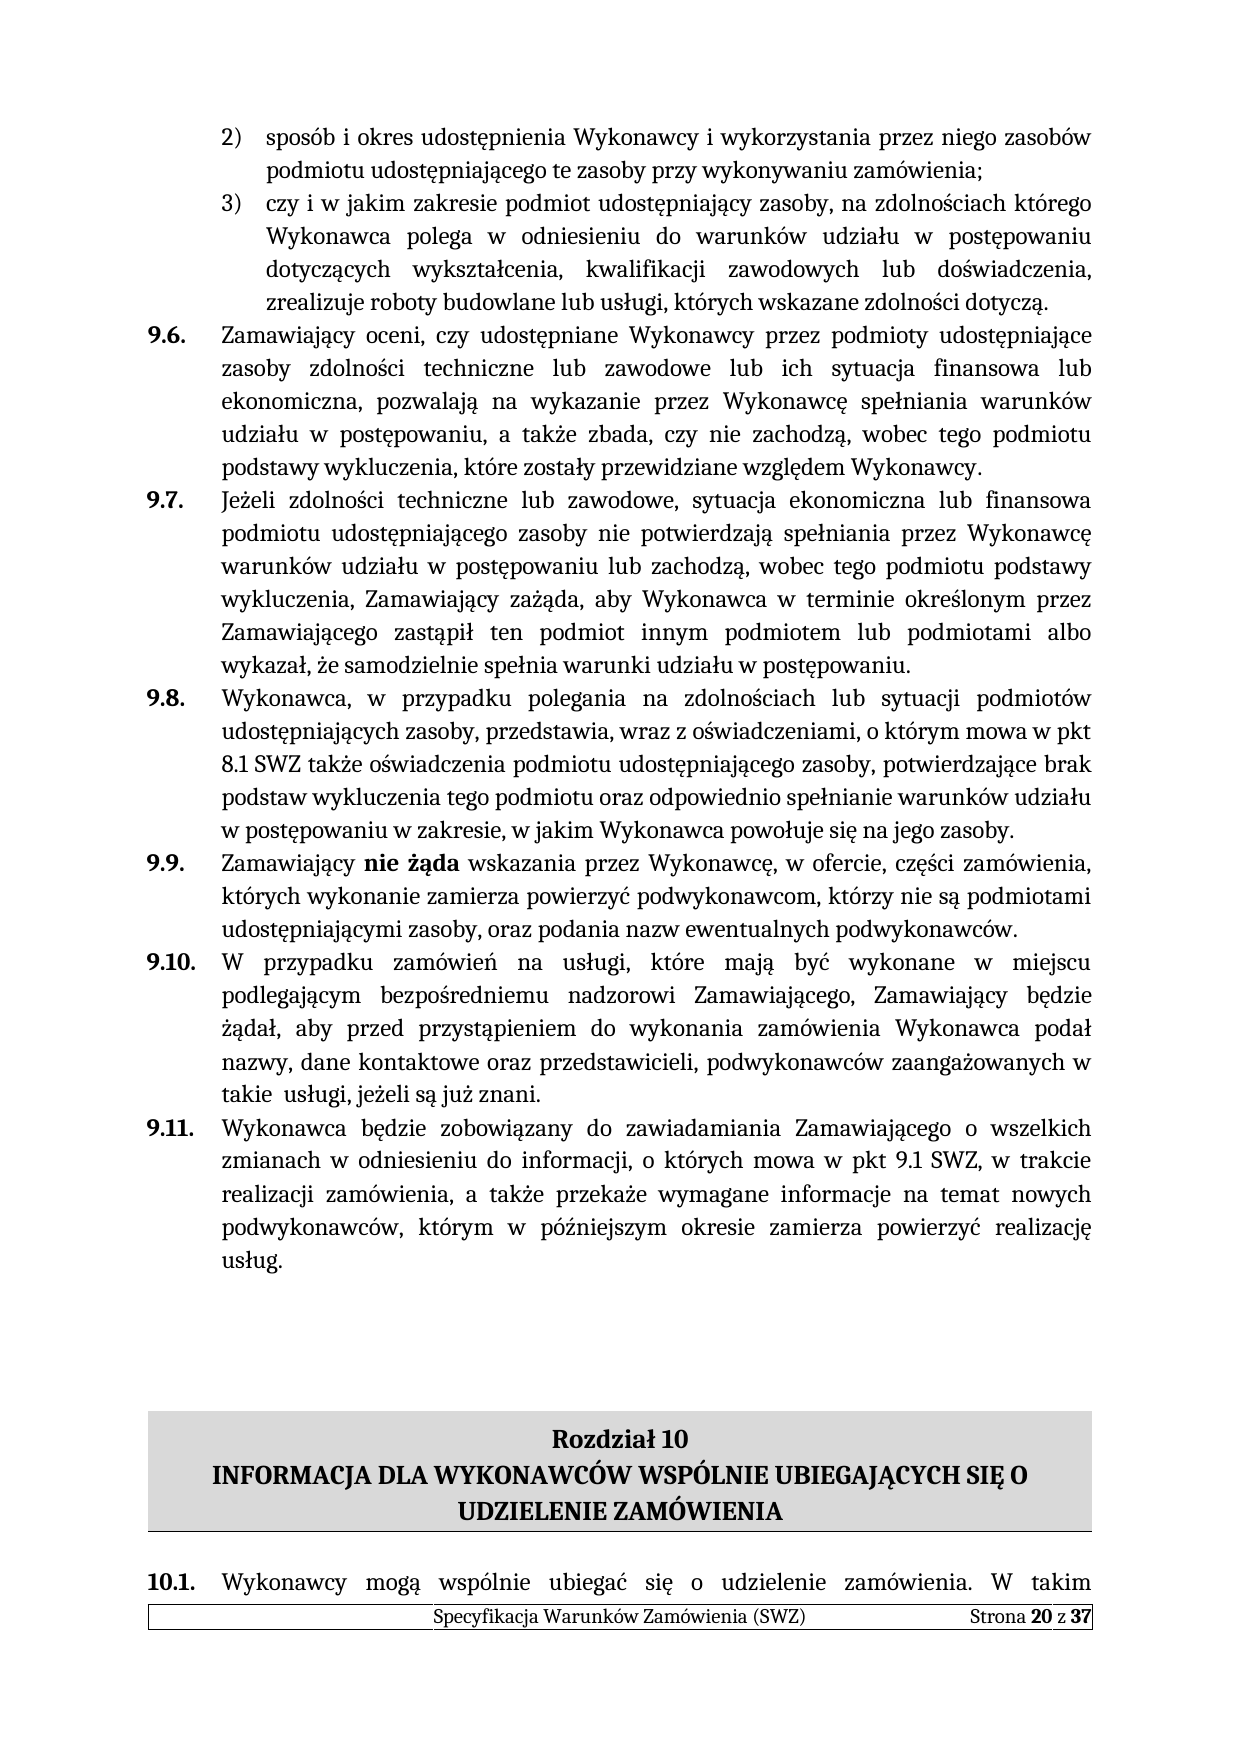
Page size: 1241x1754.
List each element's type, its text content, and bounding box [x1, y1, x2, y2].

list czy i w jakim zakresie podmiot udostępniający zasoby, na zdolnościach którego Wykonawca polega w odniesieniu do warunków udziału w postępowaniu dotyczących wykształcenia, kwalifikacji zawodowych lub doświadczenia, zrealizuje roboty budowlane lub usługi, których wskazane zdolności dotyczą. [221, 189, 1093, 317]
list Jeżeli zdolności techniczne lub zawodowe, sytuacja ekonomiczna lub finansowa podmiotu udostępniającego zasoby nie potwierdzają spełniania przez Wykonawcę warunków udziału w postępowaniu lub zachodzą, wobec tego podmiotu podstawy wykluczenia, Zamawiający zażąda, aby Wykonawca w terminie określonym przez Zamawiającego zastąpił ten podmiot innym podmiotem lub podmiotami albo wykazał, że samodzielnie spełnia warunki udziału w postępowaniu. [146, 486, 1093, 680]
list Zamawiający nie żąda wskazania przez Wykonawcę, w ofercie, części zamówienia, których wykonanie zamierza powierzyć podwykonawcom, którzy nie są podmiotami udostępniającymi zasoby, oraz podania nazw ewentualnych podwykonawców. [146, 849, 1093, 944]
list Wykonawca, w przypadku polegania na zdolnościach lub sytuacji podmiotów udostępniających zasoby, przedstawia, wraz z oświadczeniami, o którym mowa w pkt 8.1 SWZ także oświadczenia podmiotu udostępniającego zasoby, potwierdzające brak podstaw wykluczenia tego podmiotu oraz odpowiednio spełnianie warunków udziału w postępowaniu w zakresie, w jakim Wykonawca powołuje się na jego zasoby. [146, 684, 1093, 845]
list Wykonawca będzie zobowiązany do zawiadamiania Zamawiającego o wszelkich zmianach w odniesieniu do informacji, o których mowa w pkt 9.1 SWZ, w trakcie realizacji zamówienia, a także przekaże wymagane informacje na temat nowych podwykonawców, którym w późniejszym okresie zamierza powierzyć realizację usług. [146, 1113, 1093, 1274]
list W przypadku zamówień na usługi, które mają być wykonane w miejscu podlegającym bezpośredniemu nadzorowi Zamawiającego, Zamawiający będzie żądał, aby przed przystąpieniem do wykonania zamówienia Wykonawca podał nazwy, dane kontaktowe oraz przedstawicieli, podwykonawców zaangażowanych w takie usługi, jeżeli są już znani. [146, 948, 1093, 1109]
list Zamawiający oceni, czy udostępniane Wykonawcy przez podmioty udostępniające zasoby zdolności techniczne lub zawodowe lub ich sytuacja finansowa lub ekonomiczna, pozwalają na wykazanie przez Wykonawcę spełniania warunków udziału w postępowaniu, a także zbada, czy nie zachodzą, wobec tego podmiotu podstawy wykluczenia, które zostały przewidziane względem Wykonawcy. [148, 321, 1093, 482]
list sposób i okres udostępnienia Wykonawcy i wykorzystania przez niego zasobów podmiotu udostępniającego te zasoby przy wykonywaniu zamówienia; [221, 123, 1093, 184]
table_header Rozdział 10 INFORMACJA DLA WYKONAWCÓW WSPÓLNIE UBIEGAJĄCYCH SIĘ O UDZIELENIE ZAMÓWIENIA [148, 1411, 1092, 1531]
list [148, 1567, 1093, 1596]
